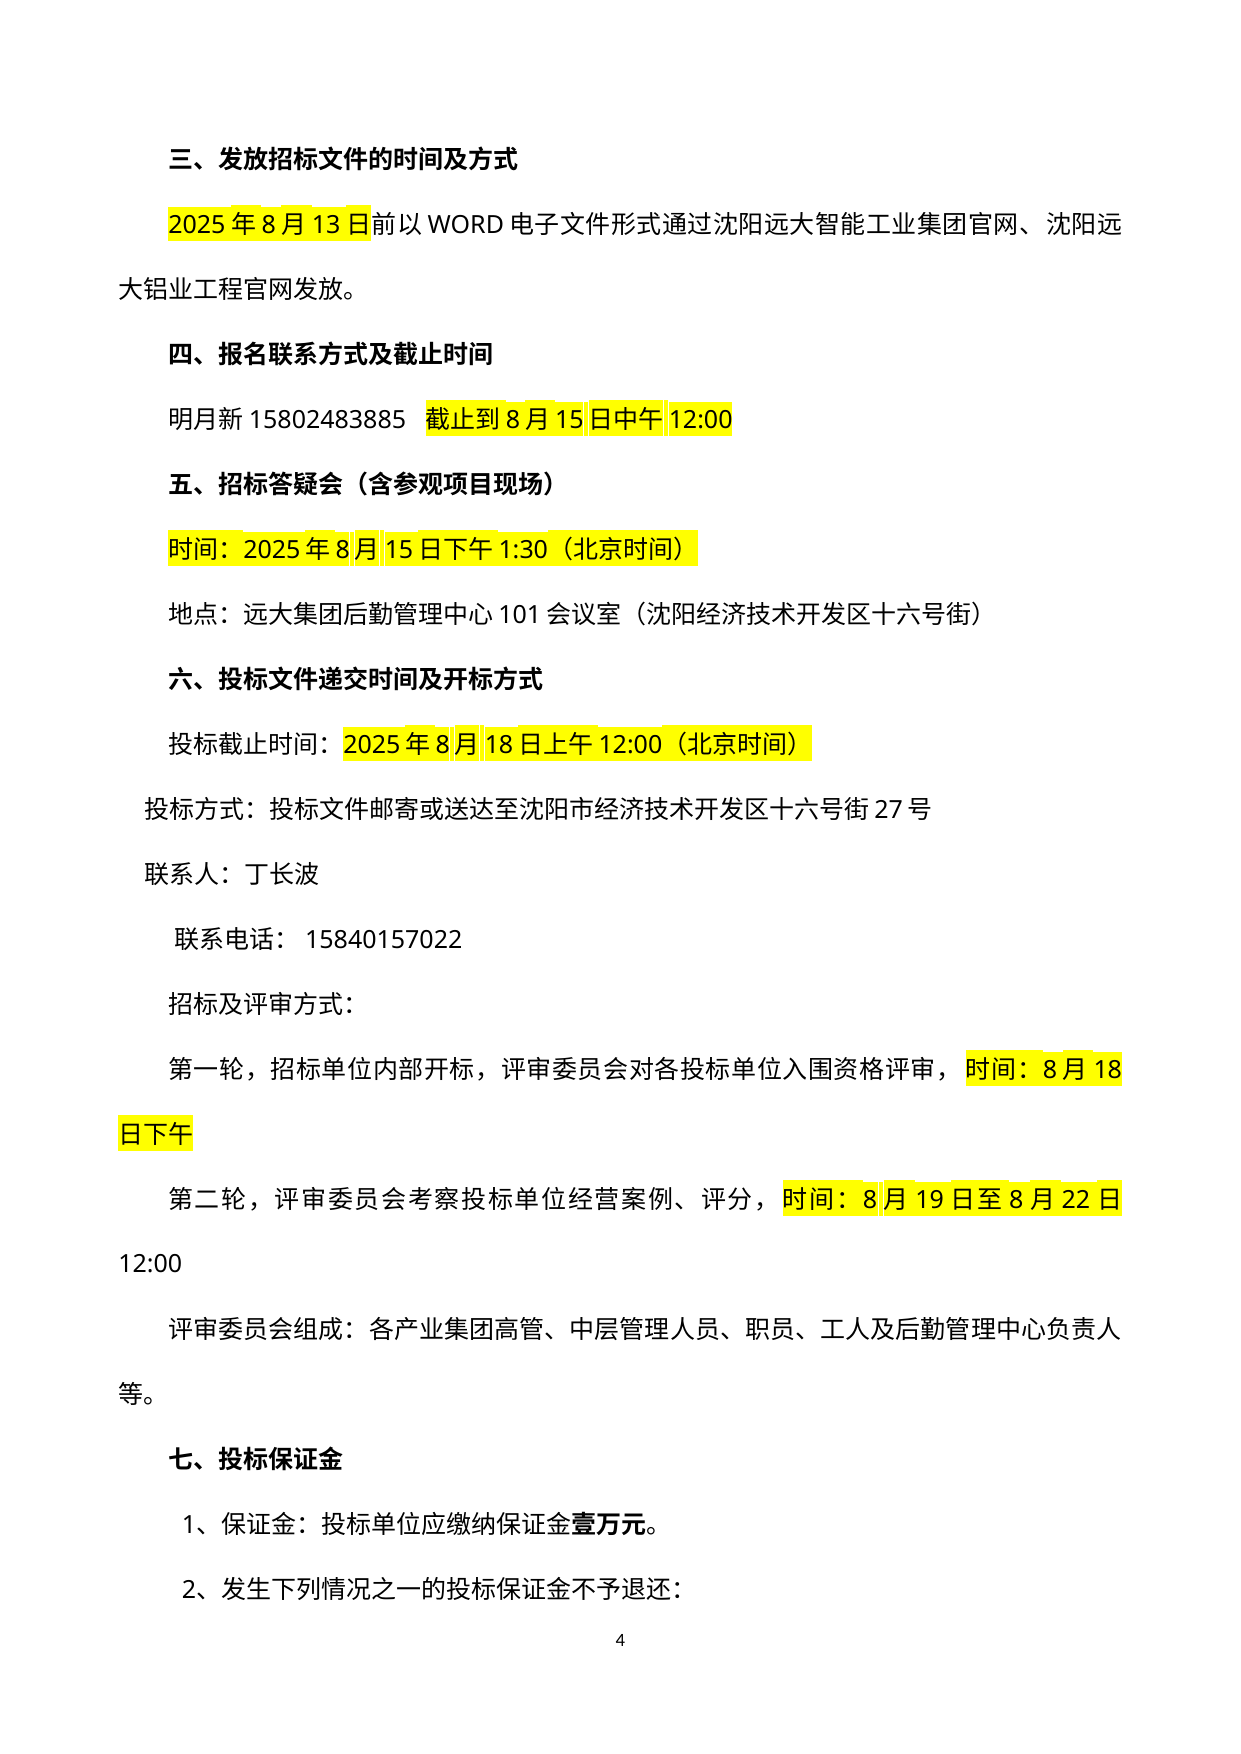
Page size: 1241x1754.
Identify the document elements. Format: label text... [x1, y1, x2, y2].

text 三、发放招标文件的时间及方式 [118, 125, 1122, 190]
text 评审委员会组成：各产业集团高管、中层管理人员、职员、工人及后勤管理中心负责人等。 [118, 1295, 1122, 1425]
text 联系电话： 15840157022 [118, 905, 1122, 970]
text 七、投标保证金 [118, 1425, 1122, 1490]
text 五、招标答疑会（含参观项目现场） [118, 450, 1122, 515]
text 地点：远大集团后勤管理中心101会议室（沈阳经济技术开发区十六号街） [118, 580, 1122, 645]
text 第一轮，招标单位内部开标，评审委员会对各投标单位入围资格评审，时间：8月18日下午 [118, 1035, 1122, 1165]
text 时间：2025年8月15日下午1:30（北京时间） [118, 515, 1122, 580]
text 第二轮，评审委员会考察投标单位经营案例、评分，时间：8月19日至8月22日12:00 [118, 1165, 1122, 1295]
text 1、保证金：投标单位应缴纳保证金壹万元。 [132, 1490, 1122, 1555]
text 招标及评审方式： [118, 970, 1122, 1035]
text 投标方式：投标文件邮寄或送达至沈阳市经济技术开发区十六号街27号 [118, 775, 1122, 840]
text 四、报名联系方式及截止时间 [118, 320, 1122, 385]
text 六、投标文件递交时间及开标方式 [118, 645, 1122, 710]
text 投标截止时间：2025年8月18日上午12:00（北京时间） [118, 710, 1122, 775]
text 联系人：丁长波 [118, 840, 1122, 905]
text 明月新 15802483885 截止到8月15日中午12:00 [118, 385, 1122, 450]
text 2025年8月13日前以WORD电子文件形式通过沈阳远大智能工业集团官网、沈阳远大铝业工程官网发放。 [118, 190, 1122, 320]
text 2、发生下列情况之一的投标保证金不予退还： [132, 1555, 1122, 1620]
